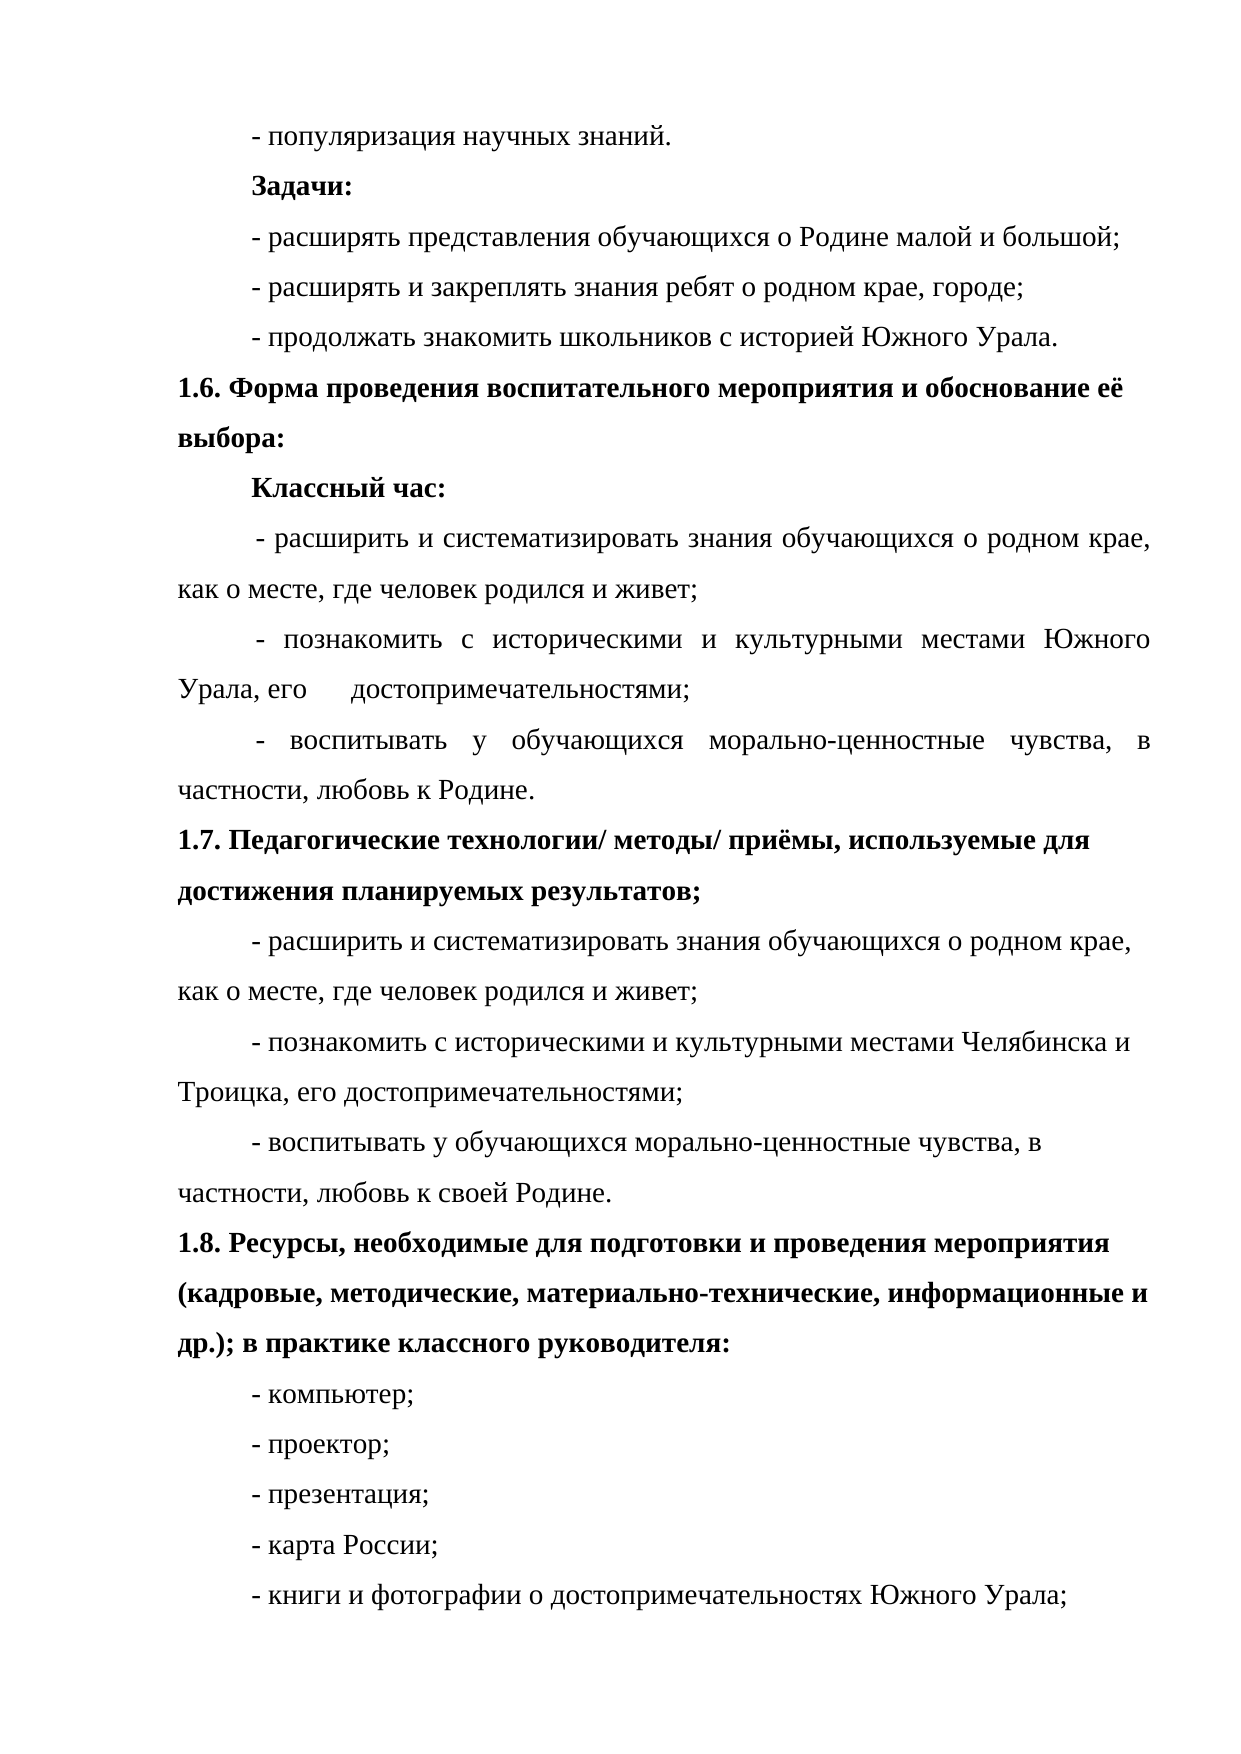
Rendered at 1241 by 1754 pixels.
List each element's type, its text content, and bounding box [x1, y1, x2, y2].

text - познакомить с историческими и культурными местами Челябинска и Троицка, его достопримечательностями; [177, 1024, 1152, 1108]
text - познакомить с историческими и культурными местами Южного Урала, его достопримечательностями; [177, 621, 1152, 705]
text - проектор; [177, 1426, 1152, 1460]
text - компьютер; [177, 1376, 1152, 1409]
text Классный час: [177, 470, 1152, 504]
text - воспитывать у обучающихся морально-ценностные чувства, в частности, любовь к Родине. [177, 722, 1152, 806]
text - расширять и закреплять знания ребят о родном крае, городе; [177, 269, 1152, 303]
text 1.6. Форма проведения воспитательного мероприятия и обоснование её выбора: [177, 370, 1152, 453]
text - книги и фотографии о достопримечательностях Южного Урала; [177, 1577, 1152, 1611]
text - расширить и систематизировать знания обучающихся о родном крае, как о месте, где человек родился и живет; [177, 923, 1152, 1007]
text - популяризация научных знаний. [177, 118, 1152, 152]
text 1.7. Педагогические технологии/ методы/ приёмы, используемые для достижения планируемых результатов; [177, 822, 1152, 906]
text - воспитывать у обучающихся морально-ценностные чувства, в частности, любовь к своей Родине. [177, 1124, 1152, 1208]
text Задачи: [177, 168, 1152, 202]
text - расширять представления обучающихся о Родине малой и большой; [177, 219, 1152, 252]
text - карта России; [177, 1527, 1152, 1560]
text 1.8. Ресурсы, необходимые для подготовки и проведения мероприятия (кадровые, методические, материально-технические, информационные и др.); в практике классного руководителя: [177, 1225, 1152, 1359]
text - продолжать знакомить школьников с историей Южного Урала. [177, 319, 1152, 353]
text - презентация; [177, 1477, 1152, 1510]
text - расширить и систематизировать знания обучающихся о родном крае, как о месте, где человек родился и живет; [177, 521, 1152, 604]
